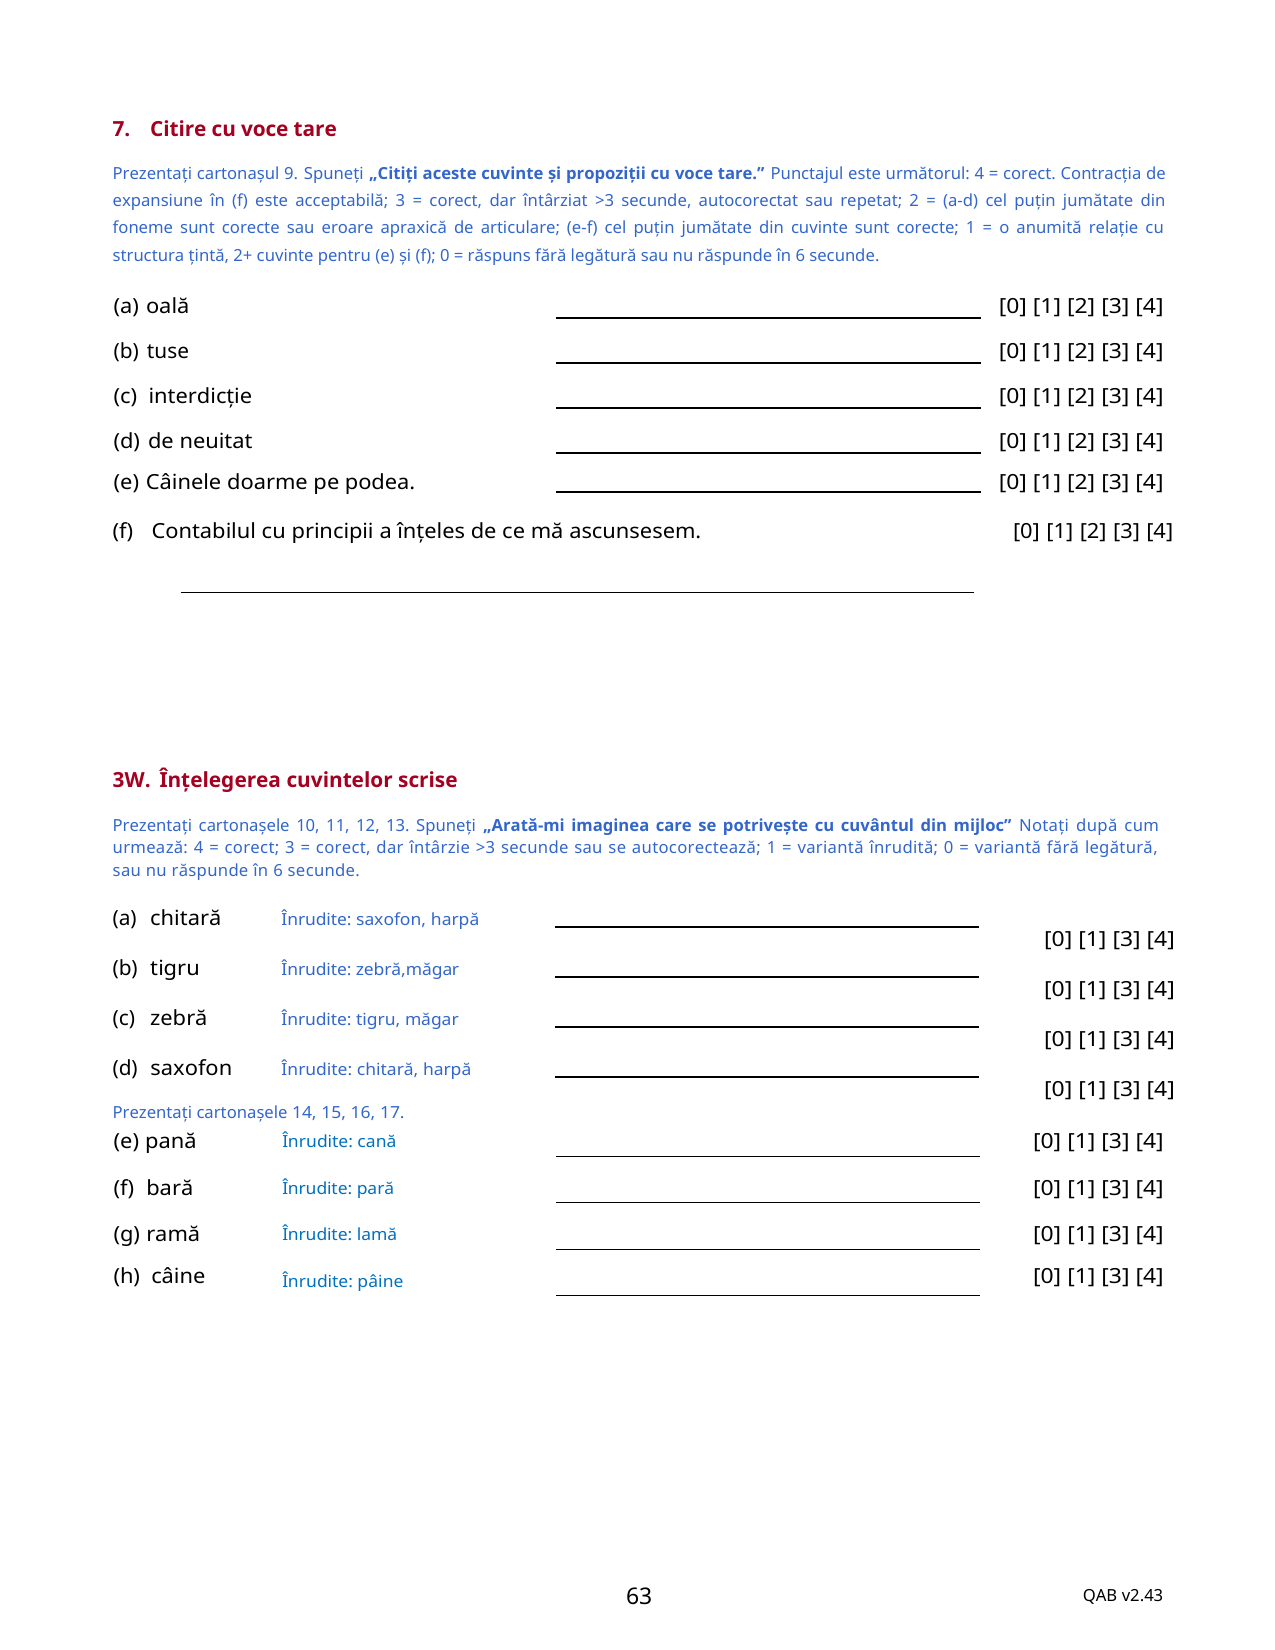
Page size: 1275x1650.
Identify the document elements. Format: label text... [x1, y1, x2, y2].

table_cell [0] [1] [2] [3] [4] [997, 415, 1168, 460]
table_header (e) pană [108, 1123, 246, 1161]
table_header [0] [1] [2] [3] [4] [997, 288, 1168, 324]
table_cell [0] [1] [3] [4] [1012, 1208, 1168, 1254]
table_cell [0] [1] [2] [3] [4] [997, 325, 1168, 370]
table_cell (c) interdicție [108, 370, 488, 415]
table_cell (h) câine [108, 1254, 246, 1300]
table_cell (d) de neuitat [108, 415, 488, 460]
table_cell [0] [1] [3] [4] [1012, 1161, 1168, 1208]
text [0] [1] [3] [4] [1044, 1024, 1196, 1053]
list tigru Înrudite: zebră,măgar [112, 953, 983, 981]
table_cell (g) ramă [108, 1208, 246, 1254]
text [0] [1] [3] [4] [1044, 924, 1196, 953]
table_cell [0] [1] [3] [4] [1012, 1254, 1168, 1300]
table_cell [491, 1208, 1012, 1254]
text [0] [1] [3] [4] [1044, 1074, 1196, 1102]
table_cell Înrudite: lamă [246, 1208, 491, 1254]
text Prezentați cartonașele 10, 11, 12, 13. Spuneți „Arată-mi imaginea care se potrivește cu cuvântul din mijloc” Notați după cum urmează: 4 = corect; 3 = corect, dar întârzie >3 secunde sau se autocorectează; 1 = variantă înrudită; 0 = variantă fără legătură, sau nu răspunde în 6 secunde. [112, 813, 1159, 881]
list zebră Înrudite: tigru, măgar [112, 1003, 983, 1031]
text Prezentați cartonașul 9. Spuneți „Citiți aceste cuvinte și propoziții cu voce tare.” Punctajul este următorul: 4 = corect. Contracția de expansiune în (f) este acceptabilă; 3 = corect, dar întârziat >3 secunde, autocorectat sau repetat; 2 = (a-d) cel puțin jumătate din foneme sunt corecte sau eroare apraxică de articulare; (e-f) cel puțin jumătate din cuvinte sunt corecte; 1 = o anumită relație cu structura țintă, 2+ cuvinte pentru (e) și (f); 0 = răspuns fără legătură sau nu răspunde în 6 secunde. [112, 162, 1167, 266]
table_cell (e) Câinele doarme pe podea. [108, 460, 488, 496]
list saxofon Înrudite: chitară, harpă Prezentați cartonașele 14, 15, 16, 17. [112, 1053, 979, 1123]
table_header [488, 288, 997, 324]
table_header [0] [1] [3] [4] [1012, 1123, 1168, 1161]
list chitară Înrudite: saxofon, harpă [112, 903, 983, 931]
table_cell [491, 1254, 1012, 1300]
table_cell [488, 415, 997, 460]
table_header (a) oală [108, 288, 488, 324]
table_cell [0] [1] [2] [3] [4] [997, 370, 1168, 415]
table_cell (f) bară [108, 1161, 246, 1208]
table_cell Înrudite: pâine [246, 1254, 491, 1300]
table_cell (b) tuse [108, 325, 488, 370]
subtitle Citire cu voce tare [112, 114, 1196, 142]
table_cell [488, 325, 997, 370]
text (f) Contabilul cu principii a înțeles de ce mă ascunsesem. [0] [1] [2] [3] [4] [112, 516, 1196, 544]
table_header [491, 1123, 1012, 1161]
table_cell [488, 460, 997, 496]
table_cell [0] [1] [2] [3] [4] [997, 460, 1168, 496]
subtitle 3W. Înțelegerea cuvintelor scrise [112, 766, 1196, 794]
table_header Înrudite: cană [246, 1123, 491, 1161]
table_cell [491, 1161, 1012, 1208]
table_cell Înrudite: pară [246, 1161, 491, 1208]
text [0] [1] [3] [4] [1044, 974, 1196, 1003]
table_cell [488, 370, 997, 415]
